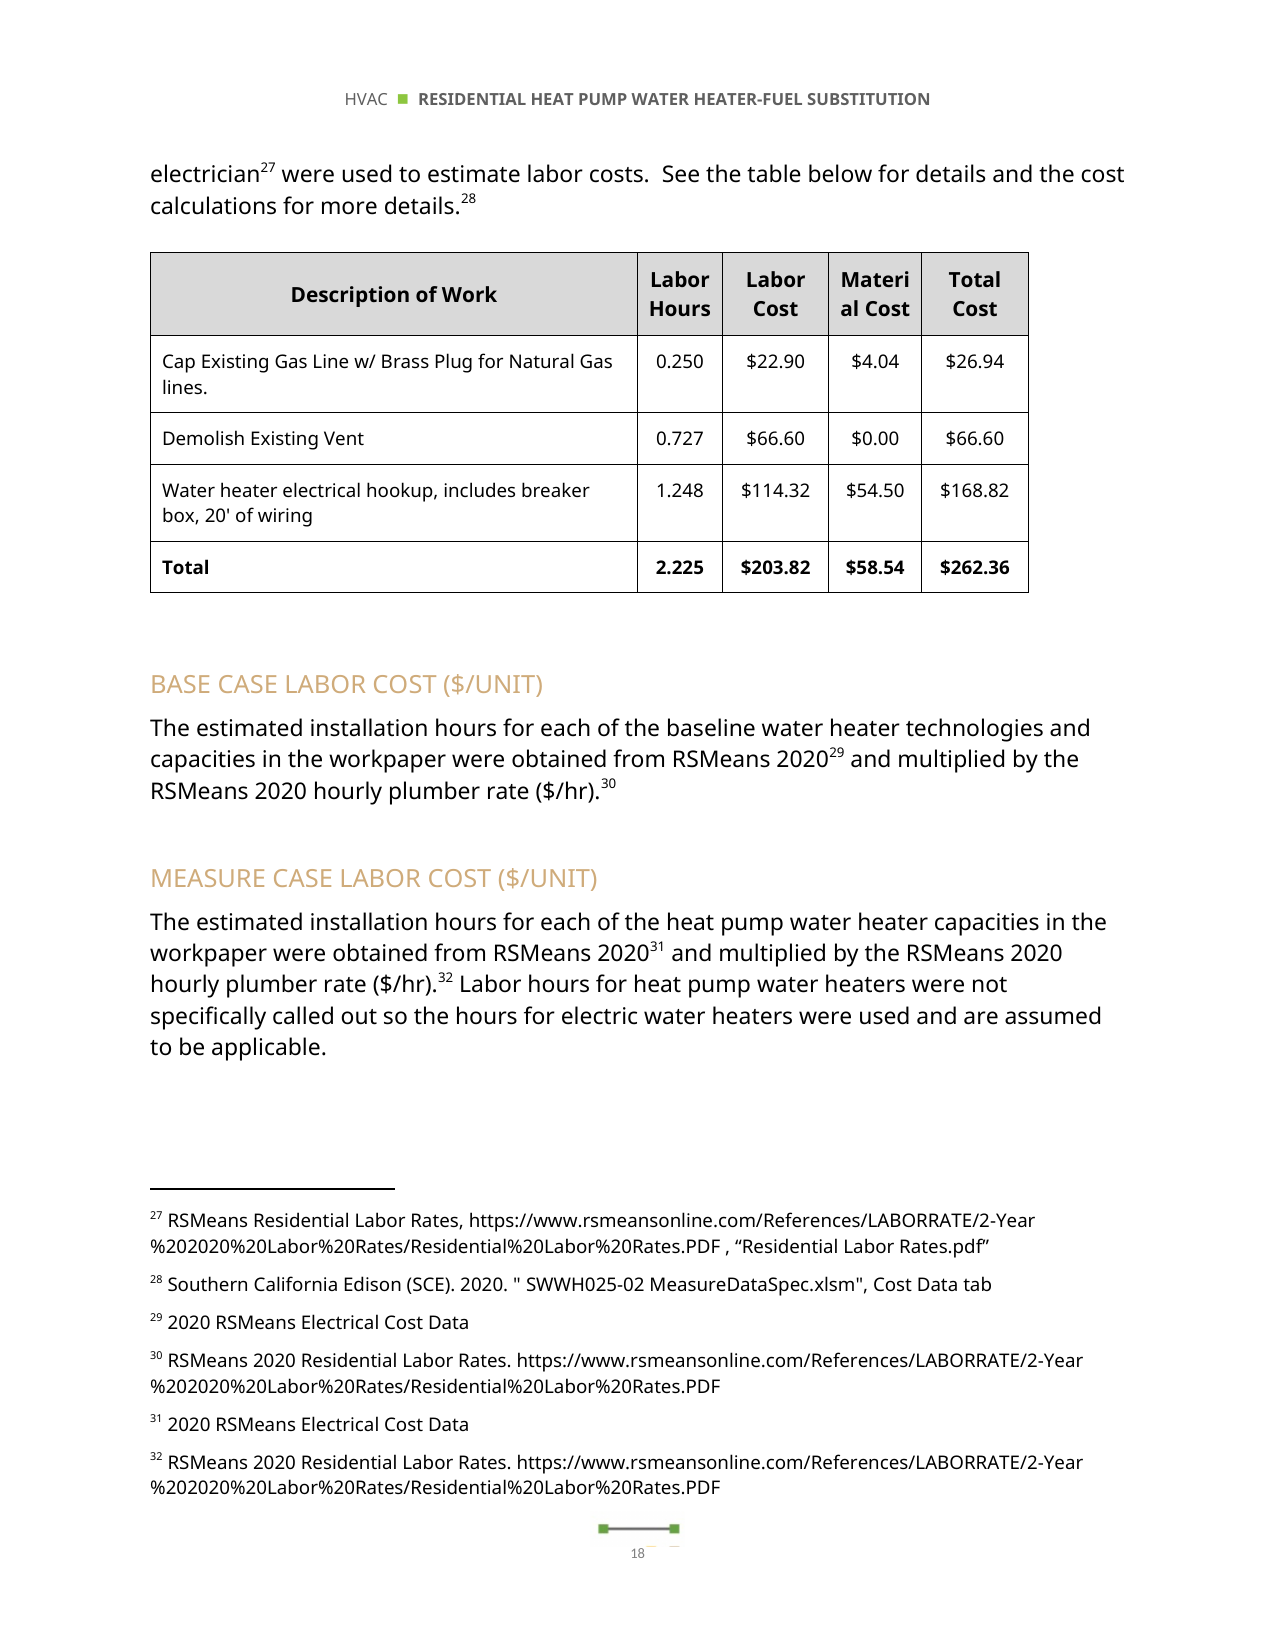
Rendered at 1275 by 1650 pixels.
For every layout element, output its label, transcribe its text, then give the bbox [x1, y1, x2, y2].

table_cell Total [151, 542, 637, 592]
table_cell $58.54 [829, 542, 921, 592]
table_cell $54.50 [829, 465, 921, 541]
table_header Material Cost [829, 253, 921, 335]
table_cell $4.04 [829, 336, 921, 412]
table_cell $66.60 [922, 413, 1028, 464]
table_cell 1.248 [638, 465, 722, 541]
table_cell 0.250 [638, 336, 722, 412]
table_header Labor Hours [638, 253, 722, 335]
table_cell 0.727 [638, 413, 722, 464]
subtitle Measure Case Labor Cost ($/unit) [150, 862, 1125, 893]
table_cell $203.82 [723, 542, 828, 592]
picture [589, 1512, 684, 1547]
table_header Description of Work [151, 253, 637, 335]
subtitle Base Case Labor Cost ($/unit) [150, 668, 1125, 699]
table_cell Water heater electrical hookup, includes breaker box, 20' of wiring [151, 465, 637, 541]
table_cell $0.00 [829, 413, 921, 464]
text The estimated installation hours for each of the heat pump water heater capacities in the workpaper were obtained from RSMeans 2020 and multiplied by the RSMeans 2020 hourly plumber rate ($/hr). Labor hours for heat pump water heaters were not specifically called out so the hours for electric water heaters were used and are assumed to be applicable. [150, 906, 1125, 1062]
table_header Total Cost [922, 253, 1028, 335]
table_cell Demolish Existing Vent [151, 413, 637, 464]
table_cell $168.82 [922, 465, 1028, 541]
table_cell 2.225 [638, 542, 722, 592]
table_cell $114.32 [723, 465, 828, 541]
table_cell $262.36 [922, 542, 1028, 592]
table_cell $26.94 [922, 336, 1028, 412]
table_cell $66.60 [723, 413, 828, 464]
table_cell Cap Existing Gas Line w/ Brass Plug for Natural Gas lines. [151, 336, 637, 412]
table_cell $22.90 [723, 336, 828, 412]
text The estimated installation hours for each of the baseline water heater technologies and capacities in the workpaper were obtained from RSMeans 2020 and multiplied by the RSMeans 2020 hourly plumber rate ($/hr). [150, 712, 1125, 806]
table_header Labor Cost [723, 253, 828, 335]
